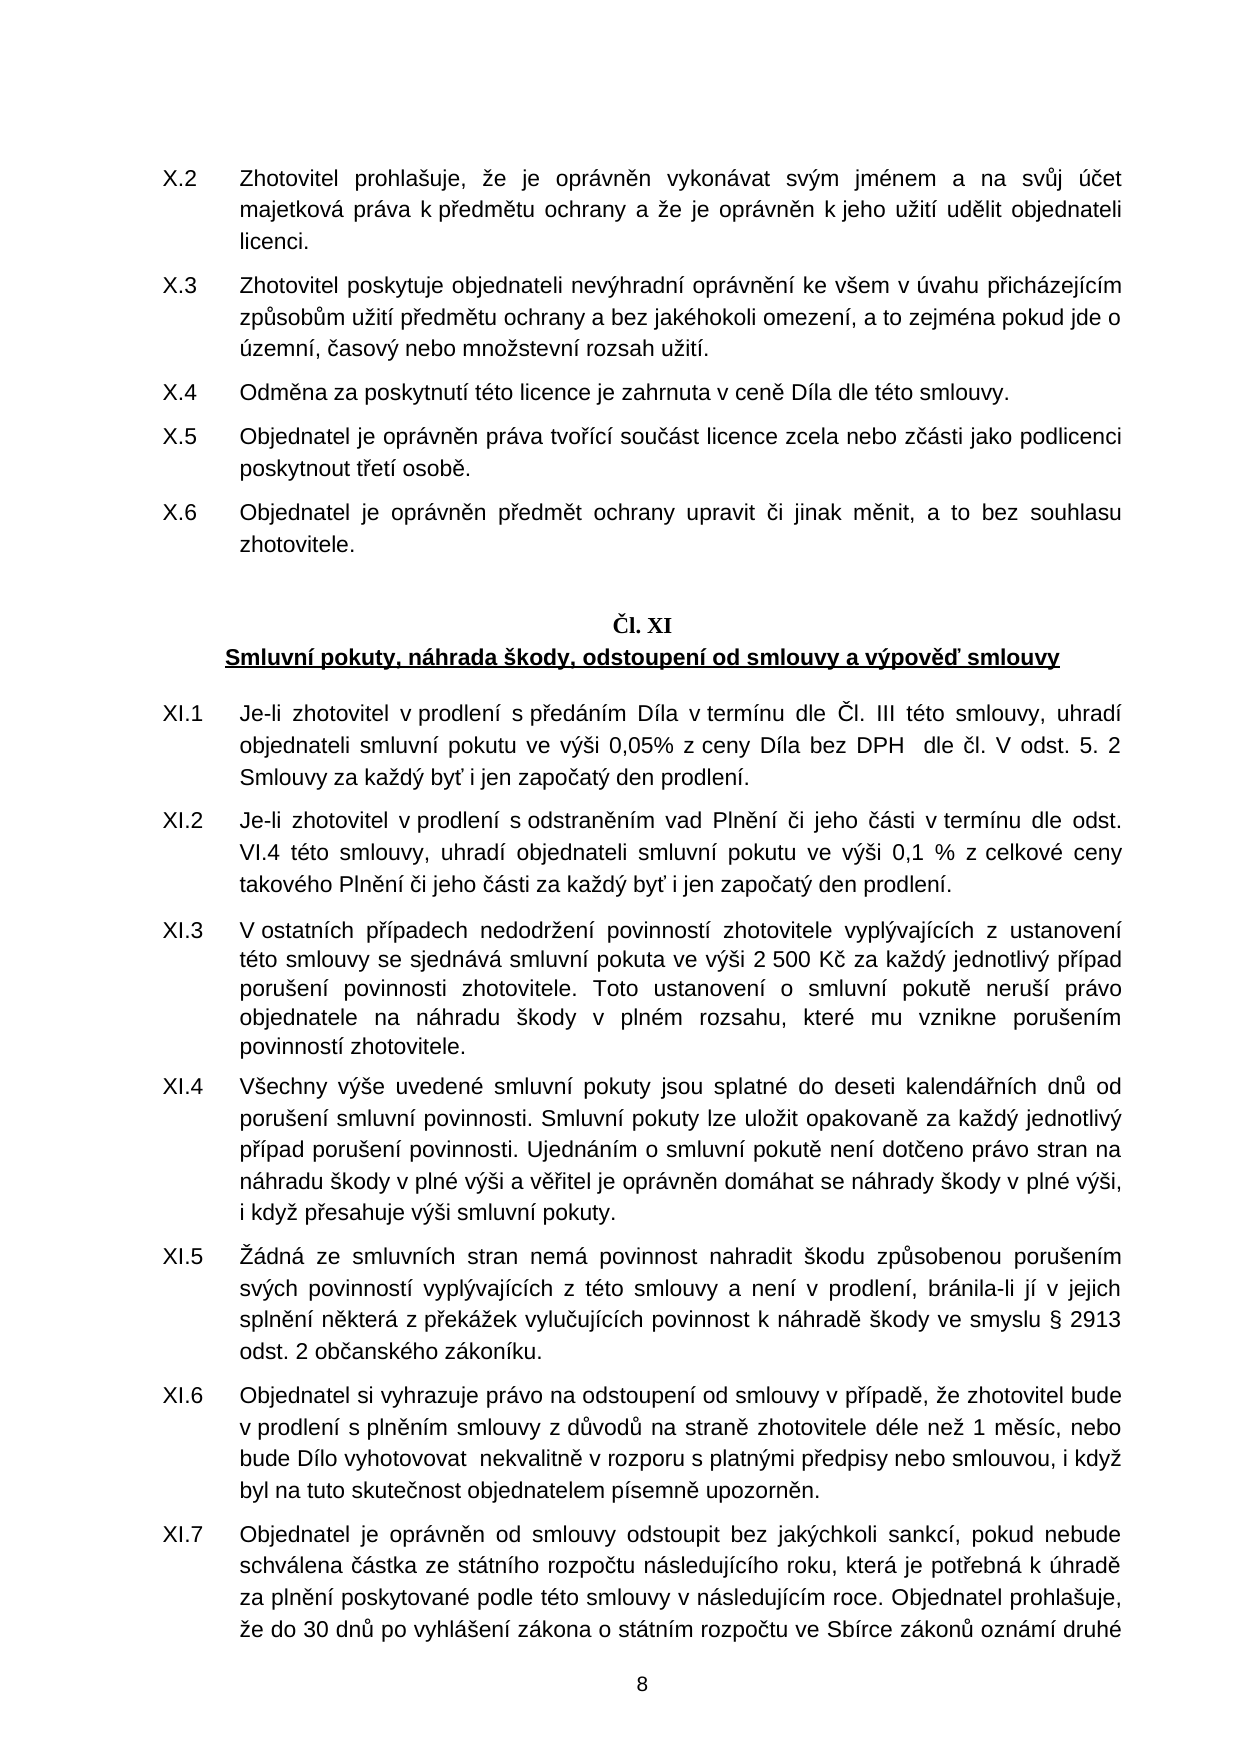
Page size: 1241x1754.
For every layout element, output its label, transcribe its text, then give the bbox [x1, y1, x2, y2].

list Objednatel si vyhrazuje právo na odstoupení od smlouvy v případě, že zhotovitel bude v prodlení s plněním smlouvy z důvodů na straně zhotovitele déle než 1 měsíc, nebo bude Dílo vyhotovovat nekvalitně v rozporu s platnými předpisy nebo smlouvou, i když byl na tuto skutečnost objednatelem písemně upozorněn. [162, 1382, 1122, 1503]
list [162, 1521, 1122, 1642]
text Smluvní pokuty, náhrada škody, odstoupení od smlouvy a výpověď smlouvy [162, 612, 1122, 670]
list Všechny výše uvedené smluvní pokuty jsou splatné do deseti kalendářních dnů od porušení smluvní povinnosti. Smluvní pokuty lze uložit opakovaně za každý jednotlivý případ porušení povinnosti. Ujednáním o smluvní pokutě není dotčeno právo stran na náhradu škody v plné výši a věřitel je oprávněn domáhat se náhrady škody v plné výši, i když přesahuje výši smluvní pokuty. [162, 1073, 1122, 1226]
list V ostatních případech nedodržení povinností zhotovitele vyplývajících z ustanovení této smlouvy se sjednává smluvní pokuta ve výši 2 500 Kč za každý jednotlivý případ porušení povinnosti zhotovitele. Toto ustanovení o smluvní pokutě neruší právo objednatele na náhradu škody v plném rozsahu, které mu vznikne porušením povinností zhotovitele. [162, 915, 1122, 1061]
list Odměna za poskytnutí této licence je zahrnuta v ceně Díla dle této smlouvy. [162, 379, 1122, 406]
list Žádná ze smluvních stran nemá povinnost nahradit škodu způsobenou porušením svých povinností vyplývajících z této smlouvy a není v prodlení, bránila-li jí v jejich splnění některá z překážek vylučujících povinnost k náhradě škody ve smyslu § 2913 odst. 2 občanského zákoníku. [162, 1243, 1122, 1364]
list Zhotovitel poskytuje objednateli nevýhradní oprávnění ke všem v úvahu přicházejícím způsobům užití předmětu ochrany a bez jakéhokoli omezení, a to zejména pokud jde o územní, časový nebo množstevní rozsah užití. [162, 272, 1122, 362]
list Objednatel je oprávněn práva tvořící součást licence zcela nebo zčásti jako podlicenci poskytnout třetí osobě. [162, 423, 1122, 481]
list Je-li zhotovitel v prodlení s odstraněním vad Plnění či jeho části v termínu dle odst. 6.4 této smlouvy, uhradí objednateli smluvní pokutu ve výši 0,1 % z celkové ceny takového Plnění či jeho části za každý byť i jen započatý den prodlení. [162, 807, 1122, 897]
list Zhotovitel prohlašuje, že je oprávněn vykonávat svým jménem a na svůj účet majetková práva k předmětu ochrany a že je oprávněn k jeho užití udělit objednateli licenci. [162, 165, 1122, 254]
list Objednatel je oprávněn předmět ochrany upravit či jinak měnit, a to bez souhlasu zhotovitele. [162, 499, 1122, 557]
list Je-li zhotovitel v prodlení s předáním Díla v termínu dle Čl. III této smlouvy, uhradí objednateli smluvní pokutu ve výši 0,05% z ceny Díla bez DPH dle čl. V odst. 5. 2 Smlouvy za každý byť i jen započatý den prodlení. [162, 700, 1122, 790]
